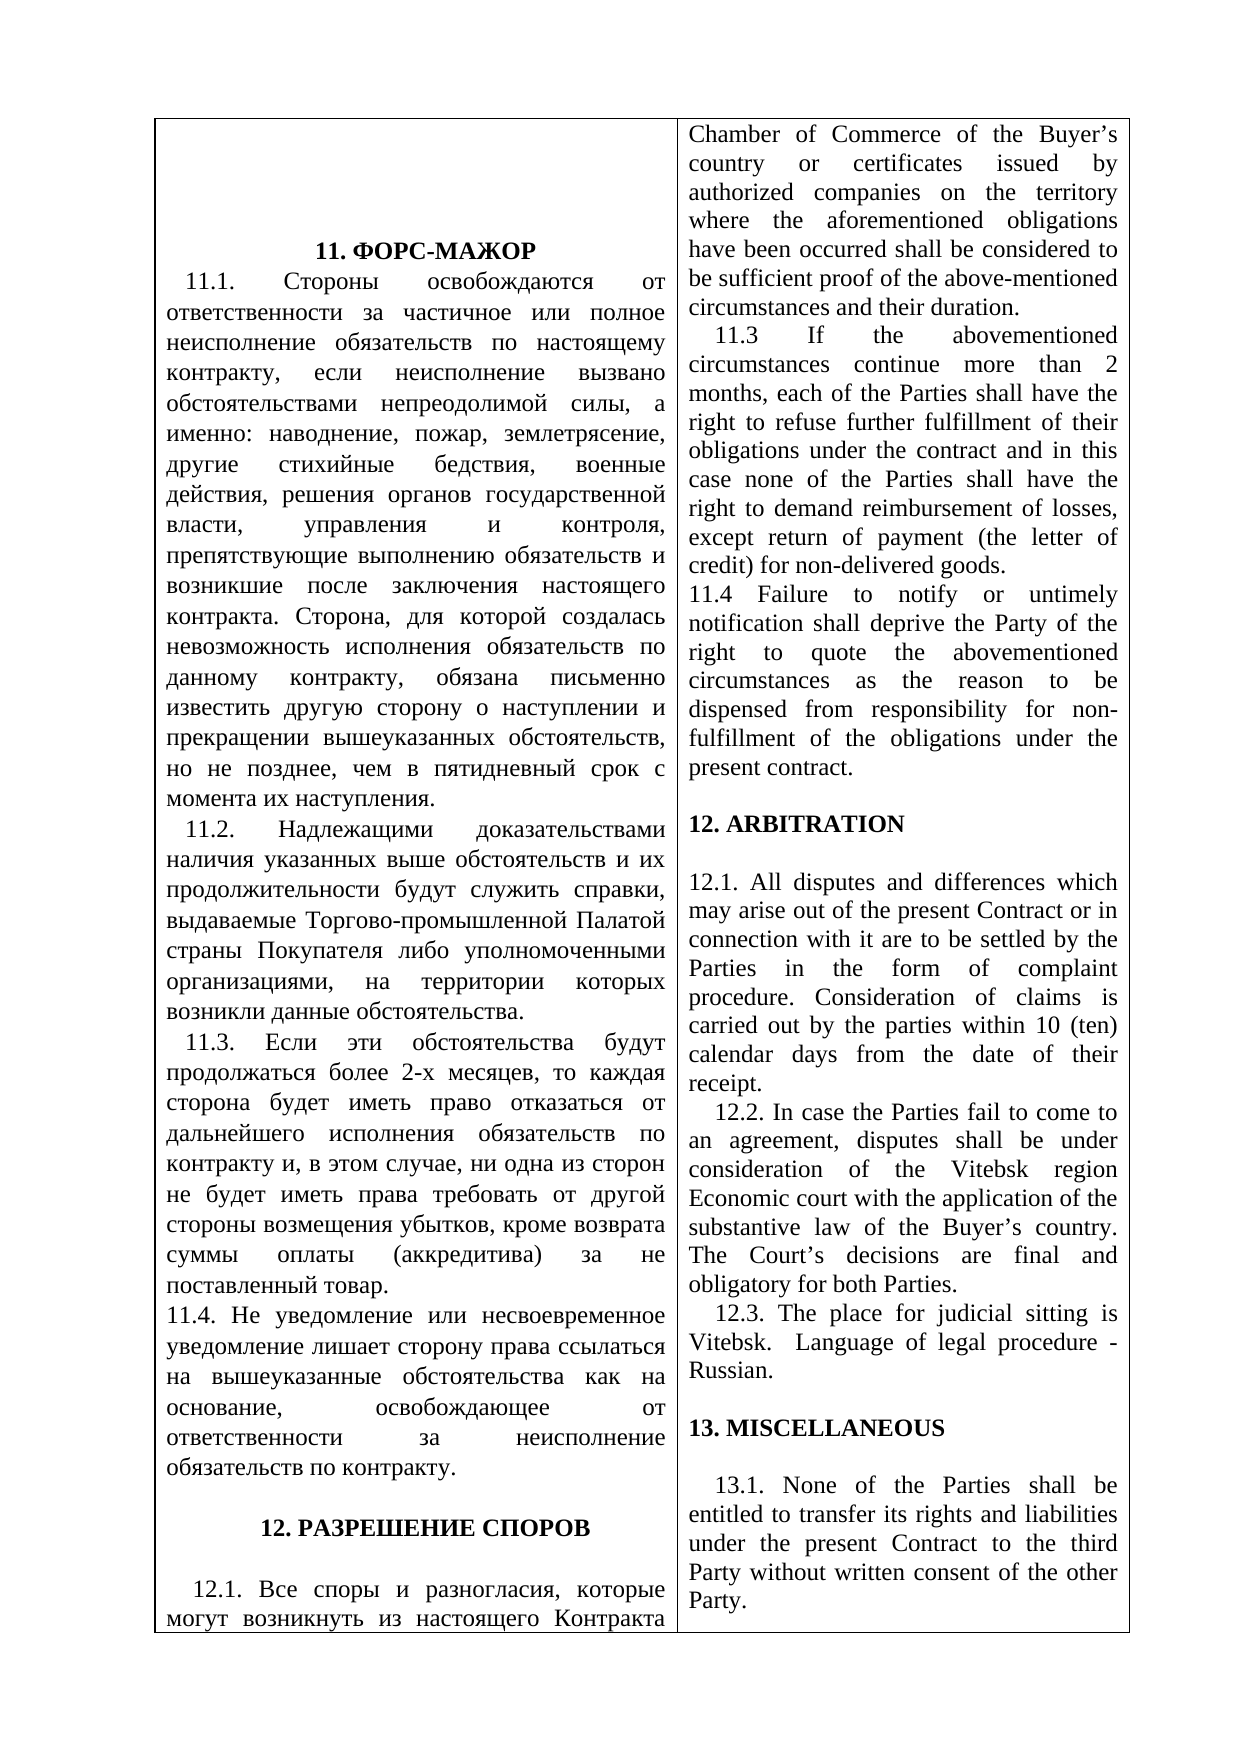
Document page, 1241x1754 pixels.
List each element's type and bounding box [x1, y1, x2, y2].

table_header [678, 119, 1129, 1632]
table_header [156, 119, 677, 1632]
